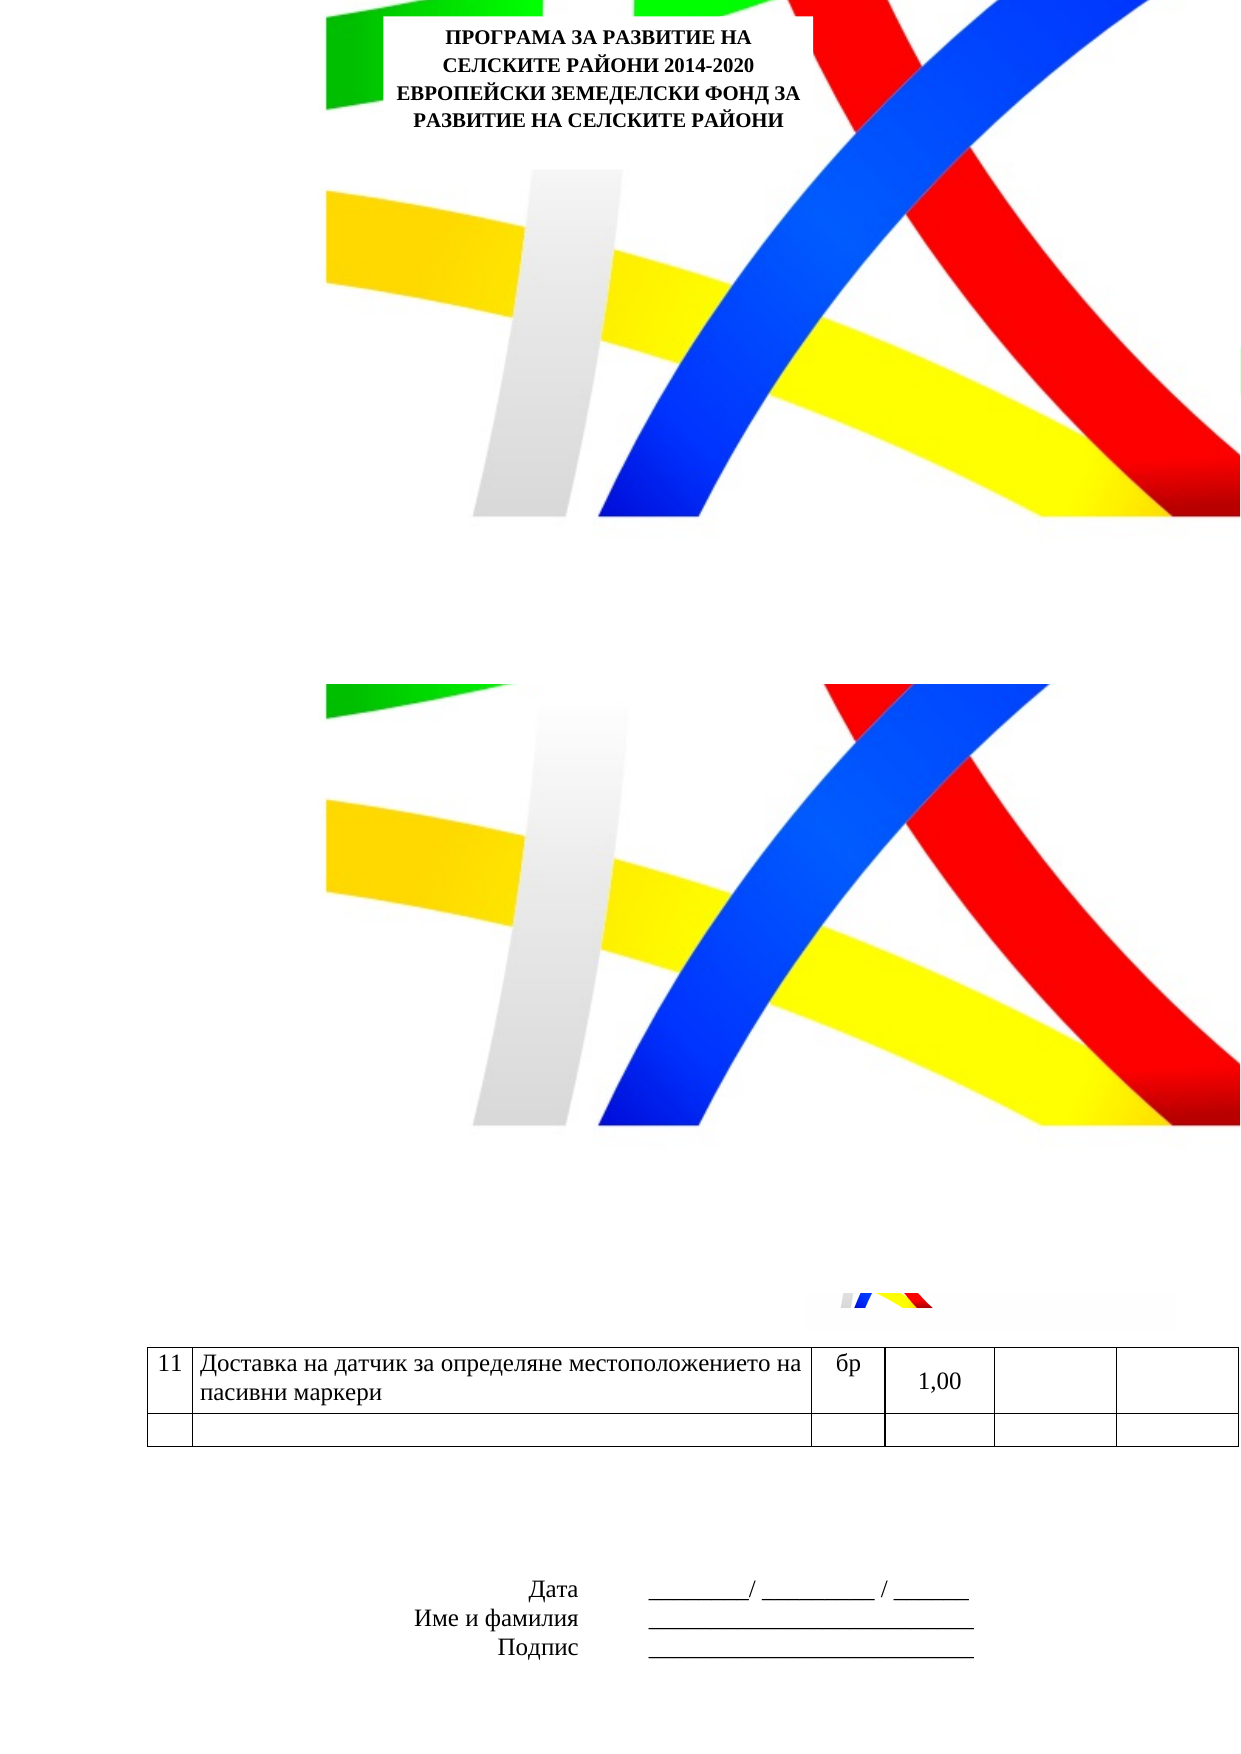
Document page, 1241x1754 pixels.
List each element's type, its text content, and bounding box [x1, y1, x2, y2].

table_cell [886, 1414, 994, 1446]
table_cell [1117, 1348, 1238, 1413]
table_cell [193, 1414, 811, 1446]
table_header Дата [176, 1575, 581, 1603]
table_cell Доставка на датчик за определяне местоположението на пасивни маркери [193, 1348, 811, 1413]
table_cell __________________________ [581, 1603, 1064, 1632]
table_cell [1117, 1414, 1238, 1446]
table_header ________/ _________ / ______ [581, 1575, 1064, 1603]
table_cell [995, 1348, 1116, 1413]
table_cell [148, 1414, 192, 1446]
table_cell 11 [148, 1348, 192, 1413]
table_cell Име и фамилия [176, 1603, 581, 1632]
table_cell Подпис [176, 1632, 581, 1661]
table_cell [995, 1414, 1116, 1446]
table_cell __________________________ [581, 1632, 1064, 1661]
picture [147, 0, 1241, 1330]
table_cell [812, 1414, 884, 1446]
table_cell бр [812, 1348, 884, 1413]
table_cell 1,00 [886, 1348, 994, 1413]
